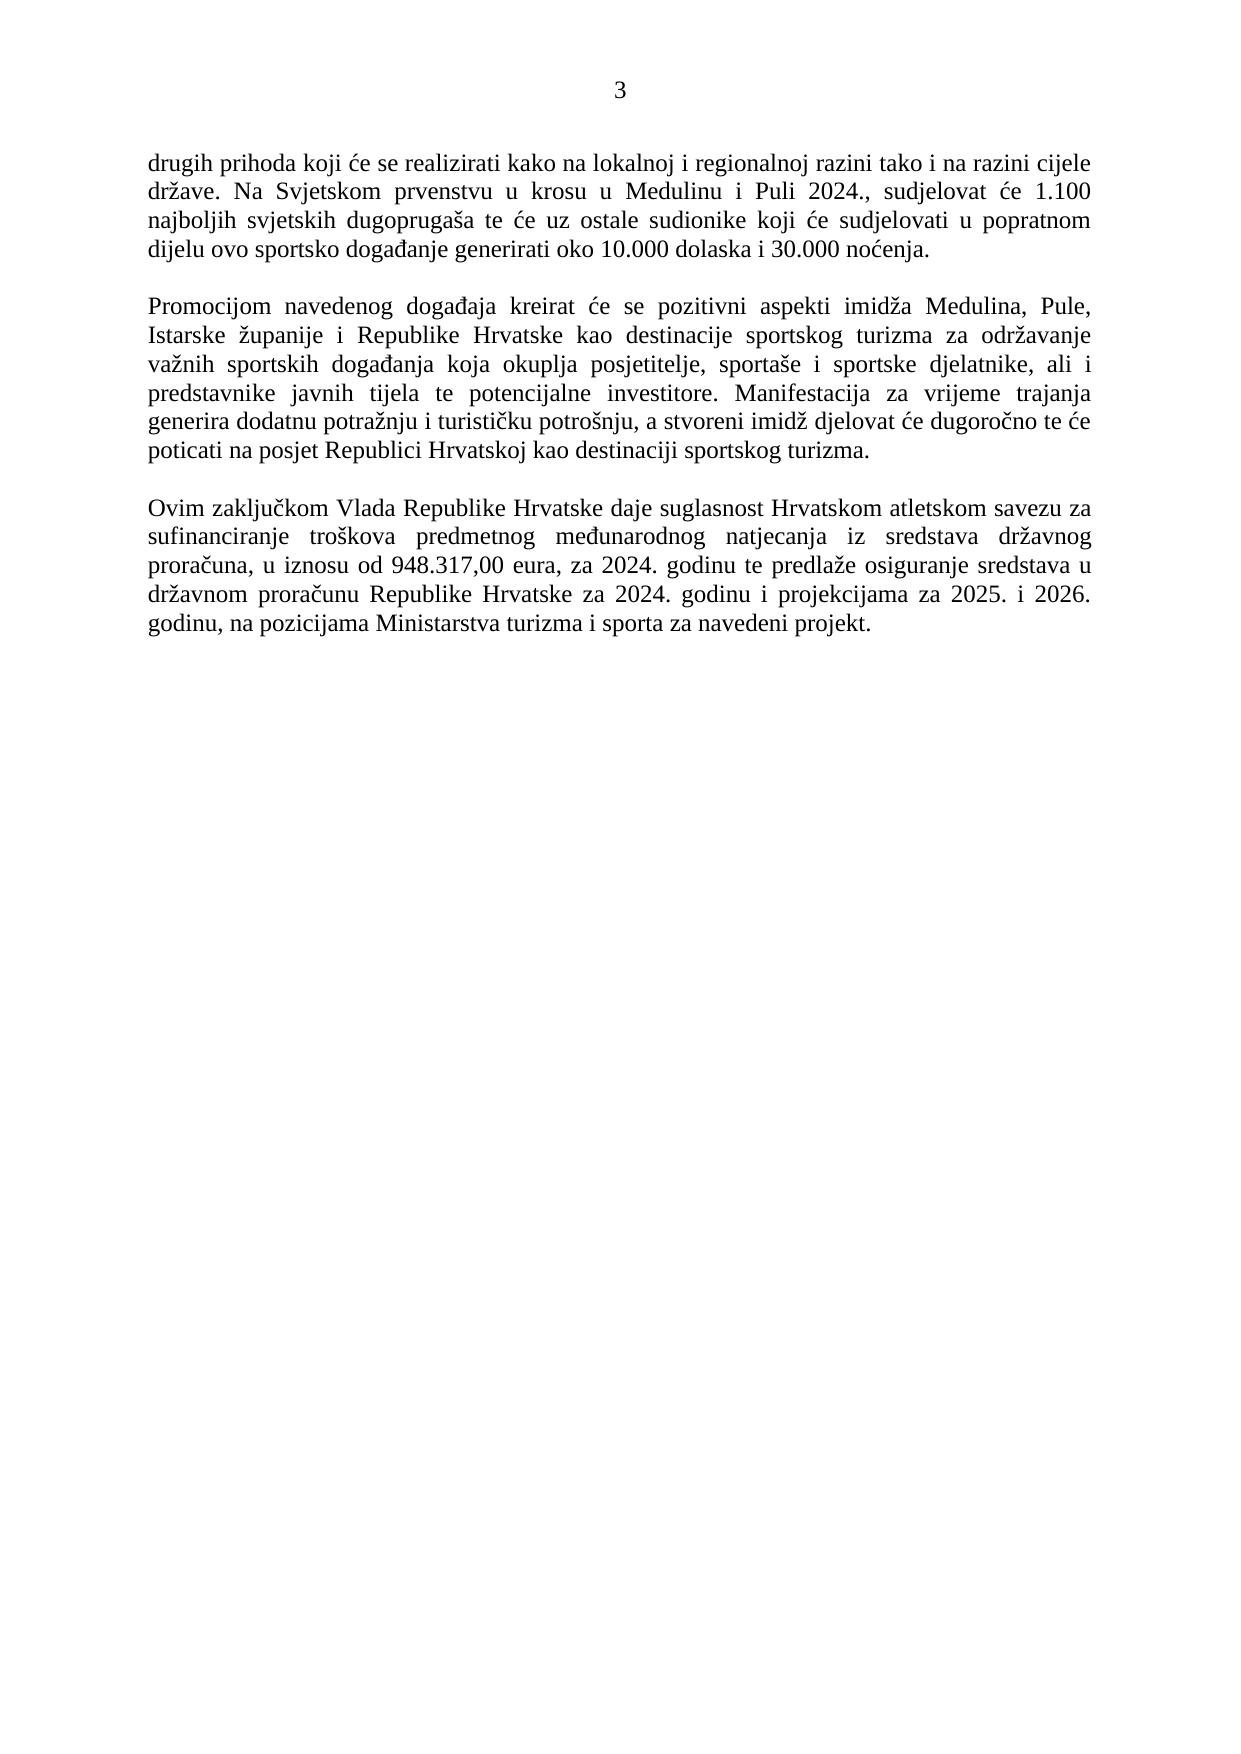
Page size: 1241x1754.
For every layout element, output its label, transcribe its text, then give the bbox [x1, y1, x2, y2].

text Ovim zaključkom Vlada Republike Hrvatske daje suglasnost Hrvatskom atletskom savezu za sufinanciranje troškova predmetnog međunarodnog natjecanja iz sredstava državnog proračuna, u iznosu od 948.317,00 eura, za 2024. godinu te predlaže osiguranje sredstava u državnom proračunu Republike Hrvatske za 2024. godinu i projekcijama za 2025. i 2026. godinu, na pozicijama Ministarstva turizma i sporta za navedeni projekt. [148, 493, 1092, 636]
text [148, 148, 1092, 263]
text Promocijom navedenog događaja kreirat će se pozitivni aspekti imidža Medulina, Pule, Istarske županije i Republike Hrvatske kao destinacije sportskog turizma za održavanje važnih sportskih događanja koja okuplja posjetitelje, sportaše i sportske djelatnike, ali i predstavnike javnih tijela te potencijalne investitore. Manifestacija za vrijeme trajanja generira dodatnu potražnju i turističku potrošnju, a stvoreni imidž djelovat će dugoročno te će poticati na posjet Republici Hrvatskoj kao destinaciji sportskog turizma. [148, 291, 1092, 464]
